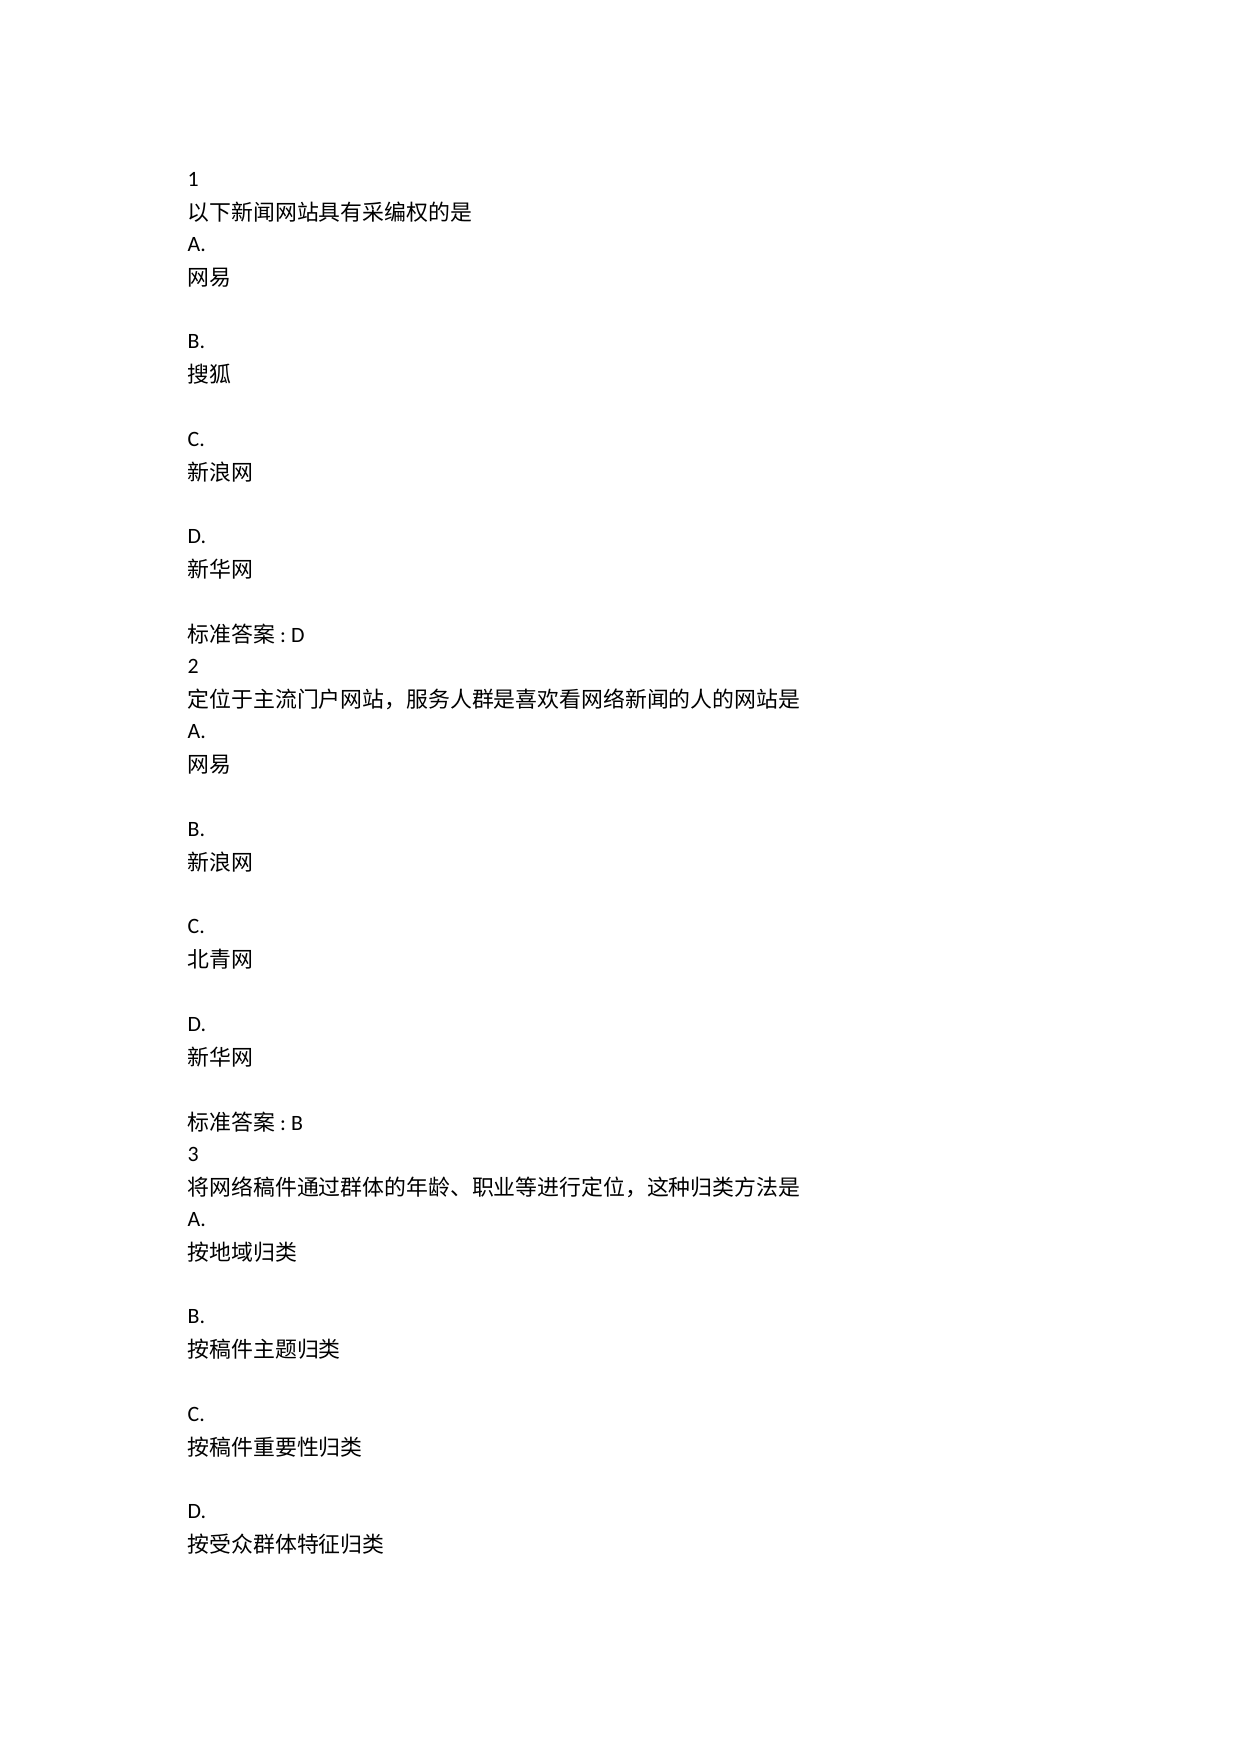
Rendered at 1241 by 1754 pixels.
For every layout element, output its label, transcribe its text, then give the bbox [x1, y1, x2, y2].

text 搜狐 [187, 357, 1053, 389]
text 按地域归类 [187, 1234, 1053, 1267]
text A. [187, 714, 1053, 747]
text 按稿件重要性归类 [187, 1429, 1053, 1462]
text 新华网 [187, 1039, 1053, 1072]
text 标准答案 : B [187, 1104, 1053, 1137]
text 按稿件主题归类 [187, 1332, 1053, 1364]
text C. [187, 1397, 1053, 1429]
text 将网络稿件通过群体的年龄、职业等进行定位，这种归类方法是 [187, 1169, 1053, 1202]
text C. [187, 422, 1053, 454]
text 按受众群体特征归类 [187, 1527, 1053, 1559]
text D. [187, 1494, 1053, 1527]
text B. [187, 1299, 1053, 1332]
text 新浪网 [187, 454, 1053, 487]
text 网易 [187, 259, 1053, 292]
text D. [187, 1007, 1053, 1039]
text 新华网 [187, 552, 1053, 584]
text 2 [187, 649, 1053, 682]
text 3 [187, 1137, 1053, 1169]
text 标准答案 : D [187, 617, 1053, 649]
text D. [187, 519, 1053, 552]
text C. [187, 909, 1053, 942]
text 定位于主流门户网站，服务人群是喜欢看网络新闻的人的网站是 [187, 682, 1053, 714]
text A. [187, 227, 1053, 259]
text 新浪网 [187, 844, 1053, 877]
text 1 [187, 162, 1053, 194]
text B. [187, 812, 1053, 844]
text 北青网 [187, 942, 1053, 974]
text B. [187, 324, 1053, 357]
text 网易 [187, 747, 1053, 779]
text A. [187, 1202, 1053, 1234]
text 以下新闻网站具有采编权的是 [187, 194, 1053, 227]
